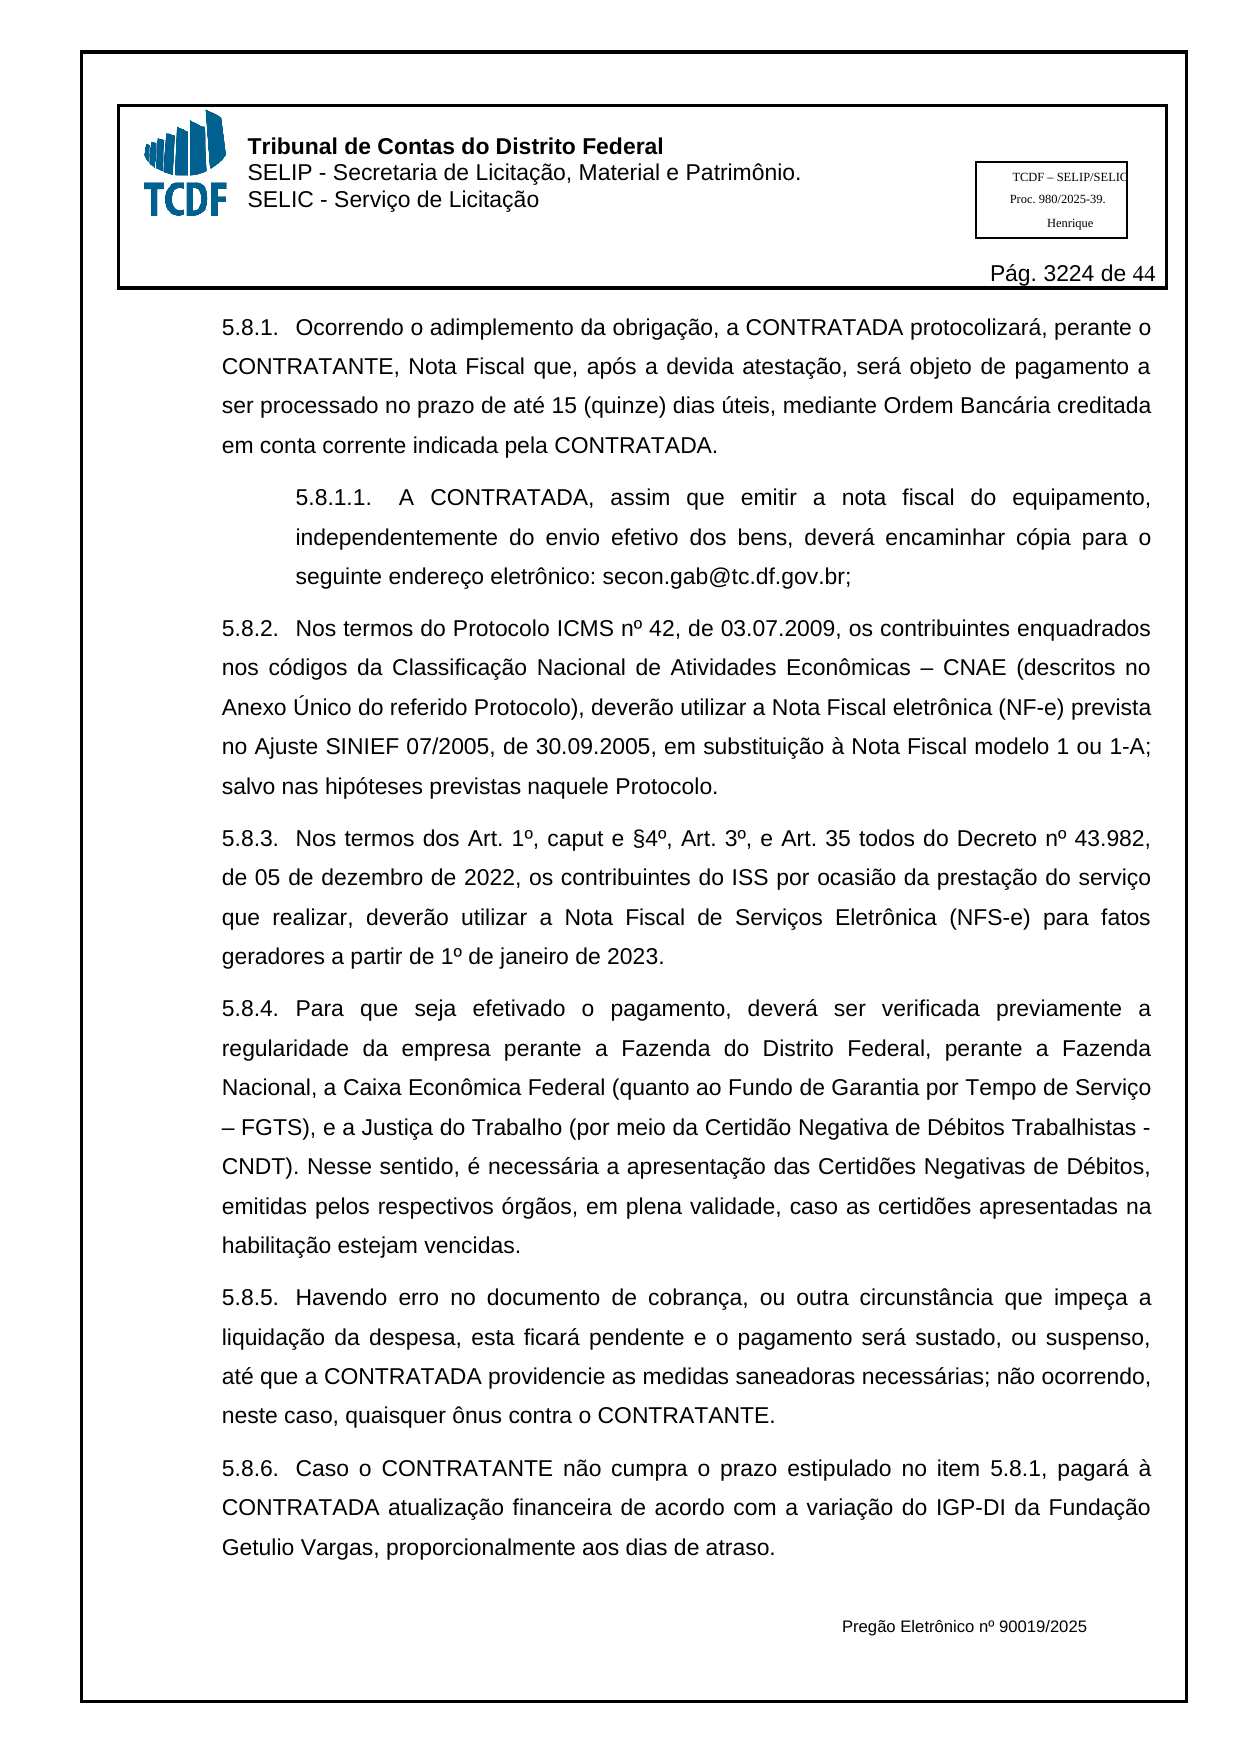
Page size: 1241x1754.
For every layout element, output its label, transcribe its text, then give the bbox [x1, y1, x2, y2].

list Para que seja efetivado o pagamento, deverá ser verificada previamente a regularidade da empresa perante a Fazenda do Distrito Federal, perante a Fazenda Nacional, a Caixa Econômica Federal (quanto ao Fundo de Garantia por Tempo de Serviço – FGTS), e a Justiça do Trabalho (por meio da Certidão Negativa de Débitos Trabalhistas - CNDT). Nesse sentido, é necessária a apresentação das Certidões Negativas de Débitos, emitidas pelos respectivos órgãos, em plena validade, caso as certidões apresentadas na habilitação estejam vencidas. [222, 995, 1152, 1258]
list Nos termos do Protocolo ICMS nº 42, de 03.07.2009, os contribuintes enquadrados nos códigos da Classificação Nacional de Atividades Econômicas – CNAE (descritos no Anexo Único do referido Protocolo), deverão utilizar a Nota Fiscal eletrônica (NF-e) prevista no Ajuste SINIEF 07/2005, de 30.09.2005, em substituição à Nota Fiscal modelo 1 ou 1-A; salvo nas hipóteses previstas naquele Protocolo. [222, 615, 1152, 799]
list Nos termos dos Art. 1º, caput e §4º, Art. 3º, e Art. 35 todos do Decreto nº 43.982, de 05 de dezembro de 2022, os contribuintes do ISS por ocasião da prestação do serviço que realizar, deverão utilizar a Nota Fiscal de Serviços Eletrônica (NFS-e) para fatos geradores a partir de 1º de janeiro de 2023. [222, 825, 1152, 969]
list Ocorrendo o adimplemento da obrigação, a CONTRATADA protocolizará, perante o CONTRATANTE, Nota Fiscal que, após a devida atestação, será objeto de pagamento a ser processado no prazo de até 15 (quinze) dias úteis, mediante Ordem Bancária creditada em conta corrente indicada pela CONTRATADA. [222, 313, 1152, 458]
list Caso o CONTRATANTE não cumpra o prazo estipulado no item 5.8.1, pagará à CONTRATADA atualização financeira de acordo com a variação do IGP-DI da Fundação Getulio Vargas, proporcionalmente aos dias de atraso. [222, 1454, 1152, 1560]
list Havendo erro no documento de cobrança, ou outra circunstância que impeça a liquidação da despesa, esta ficará pendente e o pagamento será sustado, ou suspenso, até que a CONTRATADA providencie as medidas saneadoras necessárias; não ocorrendo, neste caso, quaisquer ônus contra o CONTRATANTE. [222, 1284, 1152, 1429]
list A CONTRATADA, assim que emitir a nota fiscal do equipamento, independentemente do envio efetivo dos bens, deverá encaminhar cópia para o seguinte endereço eletrônico: secon.gab@tc.df.gov.br; [295, 484, 1152, 589]
picture [129, 107, 241, 218]
